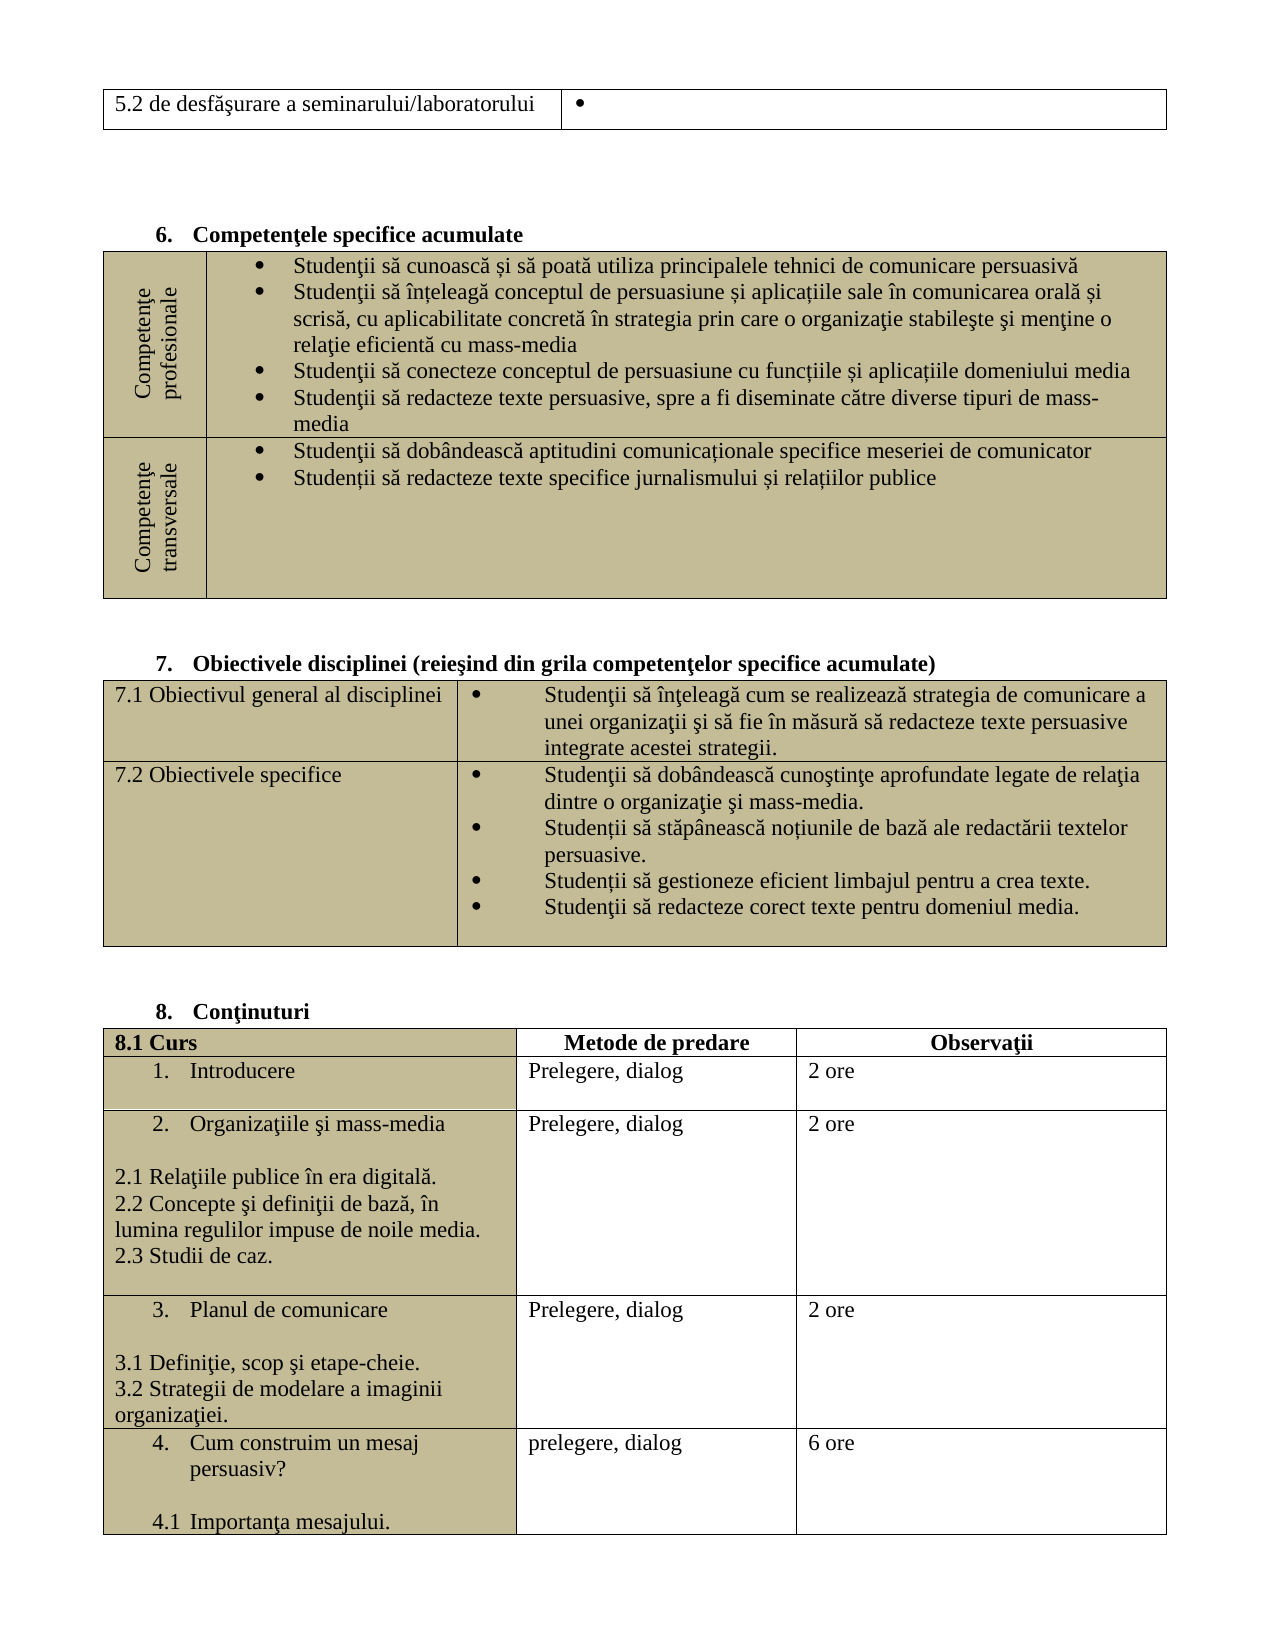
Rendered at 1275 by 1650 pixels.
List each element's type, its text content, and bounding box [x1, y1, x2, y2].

table_header 7.1 Obiectivul general al disciplinei [104, 681, 457, 761]
table_cell Prelegere, dialog [517, 1111, 796, 1295]
table_cell Introducere [104, 1057, 516, 1109]
list Competenţele specifice acumulate [155, 221, 1157, 247]
table_cell Studenţii să dobândească cunoştinţe aprofundate legate de relaţia dintre o organizaţie şi mass-media. Studenții să stăpânească noțiunile de bază ale redactării textelor persuasive. Studenții să gestioneze eficient limbajul pentru a crea texte. Studenţii să redacteze corect texte pentru domeniul media. [458, 762, 1166, 946]
table_cell 2 ore [797, 1296, 1166, 1428]
table_header 8.1 Curs [104, 1029, 516, 1056]
list Obiectivele disciplinei (reieşind din grila competenţelor specifice acumulate) [155, 650, 1157, 677]
table_cell prelegere, dialog [517, 1429, 796, 1534]
table_cell Planul de comunicare 3.1 Definiţie, scop şi etape-cheie. 3.2 Strategii de modelare a imaginii organizaţiei. [104, 1296, 516, 1428]
table_cell 6 ore [797, 1429, 1166, 1534]
table_cell 7.2 Obiectivele specifice [104, 762, 457, 946]
table_cell Organizaţiile şi mass-media 2.1 Relaţiile publice în era digitală. 2.2 Concepte şi definiţii de bază, în lumina regulilor impuse de noile media. 2.3 Studii de caz. [104, 1111, 516, 1295]
table_cell 5.2 de desfăşurare a seminarului/laboratorului [104, 90, 561, 129]
table_cell Prelegere, dialog [517, 1057, 796, 1109]
table_cell [562, 90, 1166, 129]
table_header Studenţii să cunoască și să poată utiliza principalele tehnici de comunicare persuasivă Studenţii să înțeleagă conceptul de persuasiune și aplicațiile sale în comunicarea orală și scrisă, cu aplicabilitate concretă în strategia prin care o organizaţie stabileşte şi menţine o relaţie eficientă cu mass-media Studenţii să conecteze conceptul de persuasiune cu funcțiile și aplicațiile domeniului media Studenţii să redacteze texte persuasive, spre a fi diseminate către diverse tipuri de mass-media [207, 252, 1166, 437]
table_header Competenţe profesionale [104, 252, 206, 437]
table_cell Studenţii să dobândească aptitudini comunicaționale specifice meseriei de comunicator Studenții să redacteze texte specifice jurnalismului și relațiilor publice [207, 438, 1166, 598]
table_cell 2 ore [797, 1057, 1166, 1109]
table_header Metode de predare [517, 1029, 796, 1056]
table_header Observaţii [797, 1029, 1166, 1056]
list Conţinuturi [155, 998, 1157, 1024]
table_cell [104, 1429, 516, 1534]
table_cell Competenţe transversale [104, 438, 206, 598]
table_header Studenţii să înţeleagă cum se realizează strategia de comunicare a unei organizaţii şi să fie în măsură să redacteze texte persuasive integrate acestei strategii. [458, 681, 1166, 761]
table_cell Prelegere, dialog [517, 1296, 796, 1428]
table_cell 2 ore [797, 1111, 1166, 1295]
